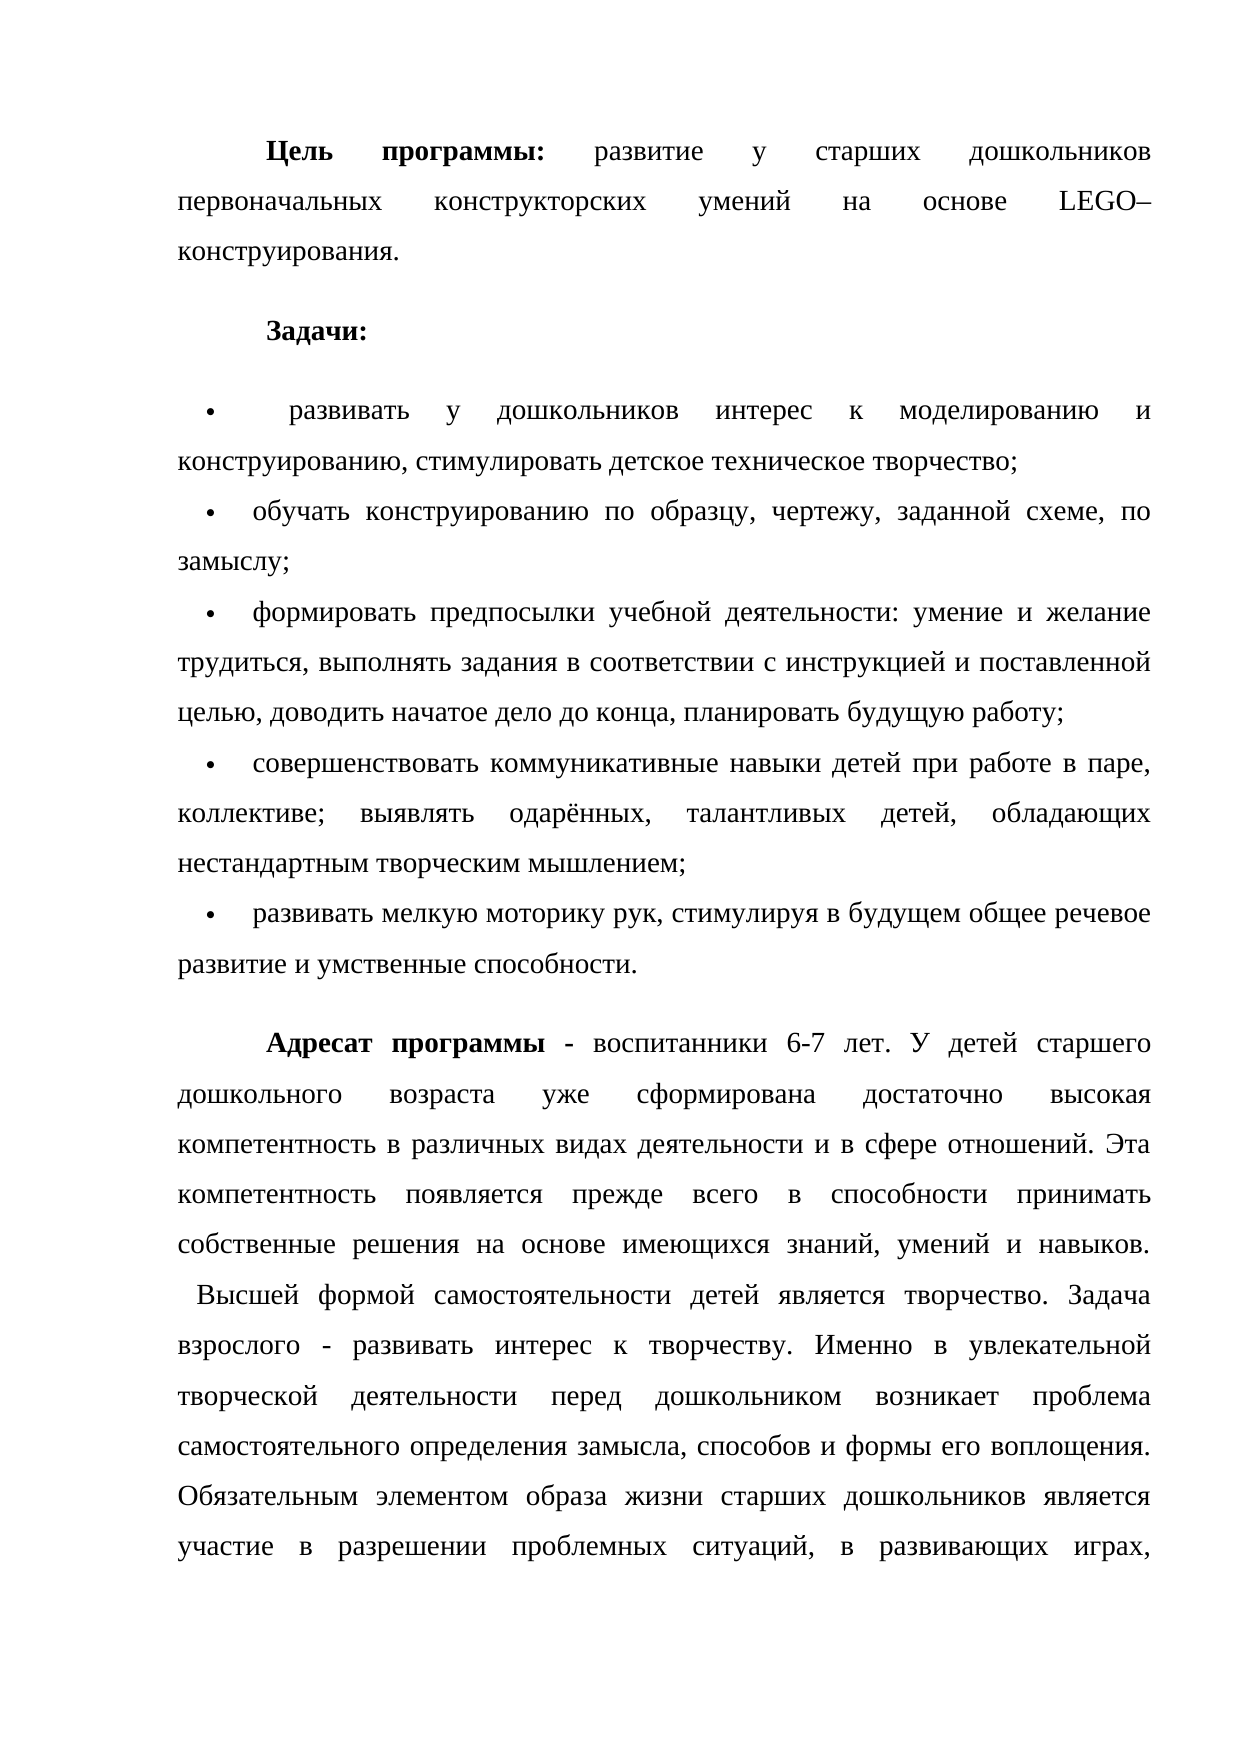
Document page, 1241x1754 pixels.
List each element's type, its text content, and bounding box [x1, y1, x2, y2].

text Цель программы: развитие у старших дошкольников первоначальных конструкторских умений на основе LEGO– конструирования. [177, 133, 1152, 267]
list развивать у дошкольников интерес к моделированию и конструированию, стимулировать детское техническое творчество; [177, 392, 1152, 476]
list развивать мелкую моторику рук, стимулируя в будущем общее речевое развитие и умственные способности. [177, 896, 1152, 979]
text Задачи: [177, 313, 1152, 347]
list формировать предпосылки учебной деятельности: умение и желание трудиться, выполнять задания в соответствии с инструкцией и поставленной целью, доводить начатое дело до конца, планировать будущую работу; [177, 594, 1152, 728]
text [177, 1025, 1152, 1562]
list совершенствовать коммуникативные навыки детей при работе в паре, коллективе; выявлять одарённых, талантливых детей, обладающих нестандартным творческим мышлением; [177, 745, 1152, 879]
list обучать конструированию по образцу, чертежу, заданной схеме, по замыслу; [177, 493, 1152, 577]
